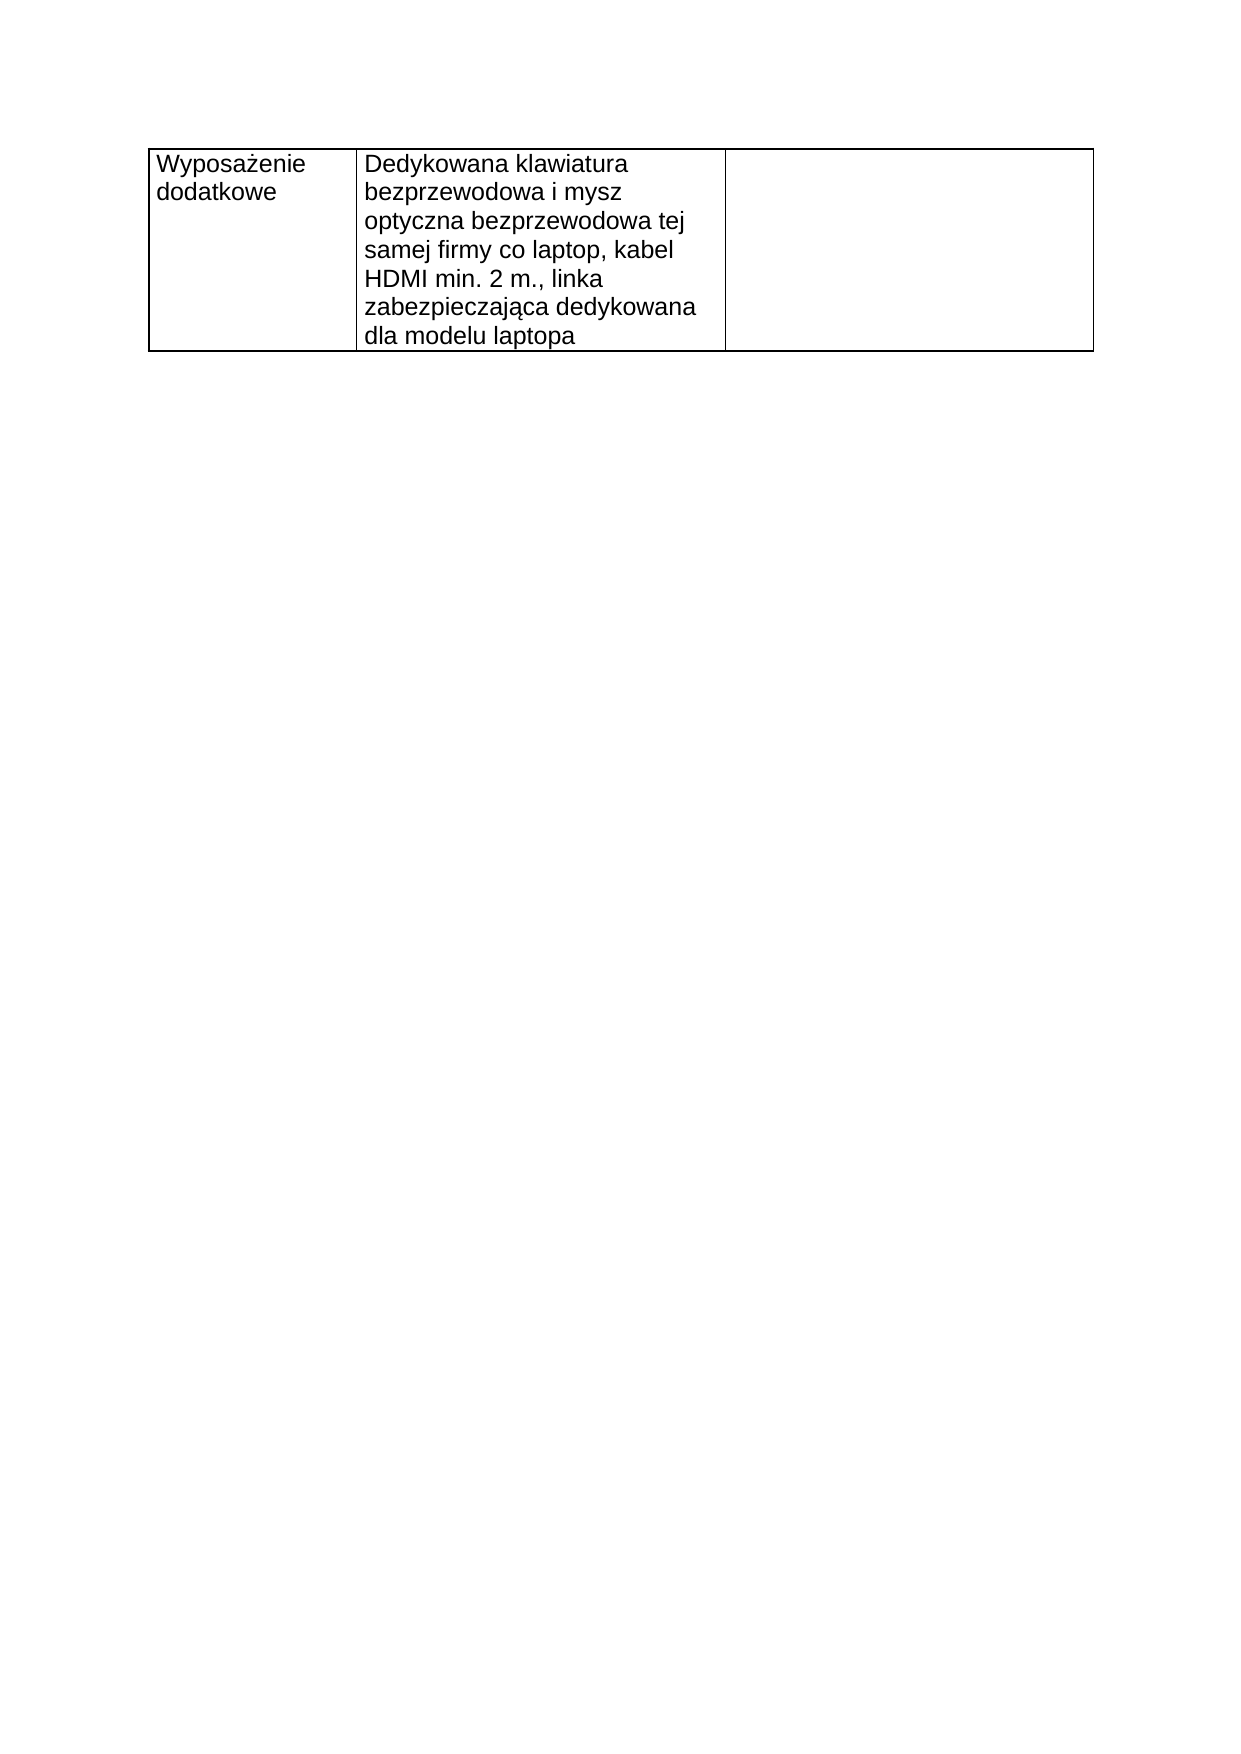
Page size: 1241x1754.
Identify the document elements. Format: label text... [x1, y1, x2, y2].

table_cell [726, 150, 1093, 350]
table_cell Dedykowana klawiatura bezprzewodowa i mysz optyczna bezprzewodowa tej samej firmy co laptop, kabel HDMI min. 2 m., linka zabezpieczająca dedykowana dla modelu laptopa [357, 150, 725, 350]
table_cell Wyposażenie dodatkowe [150, 150, 356, 350]
